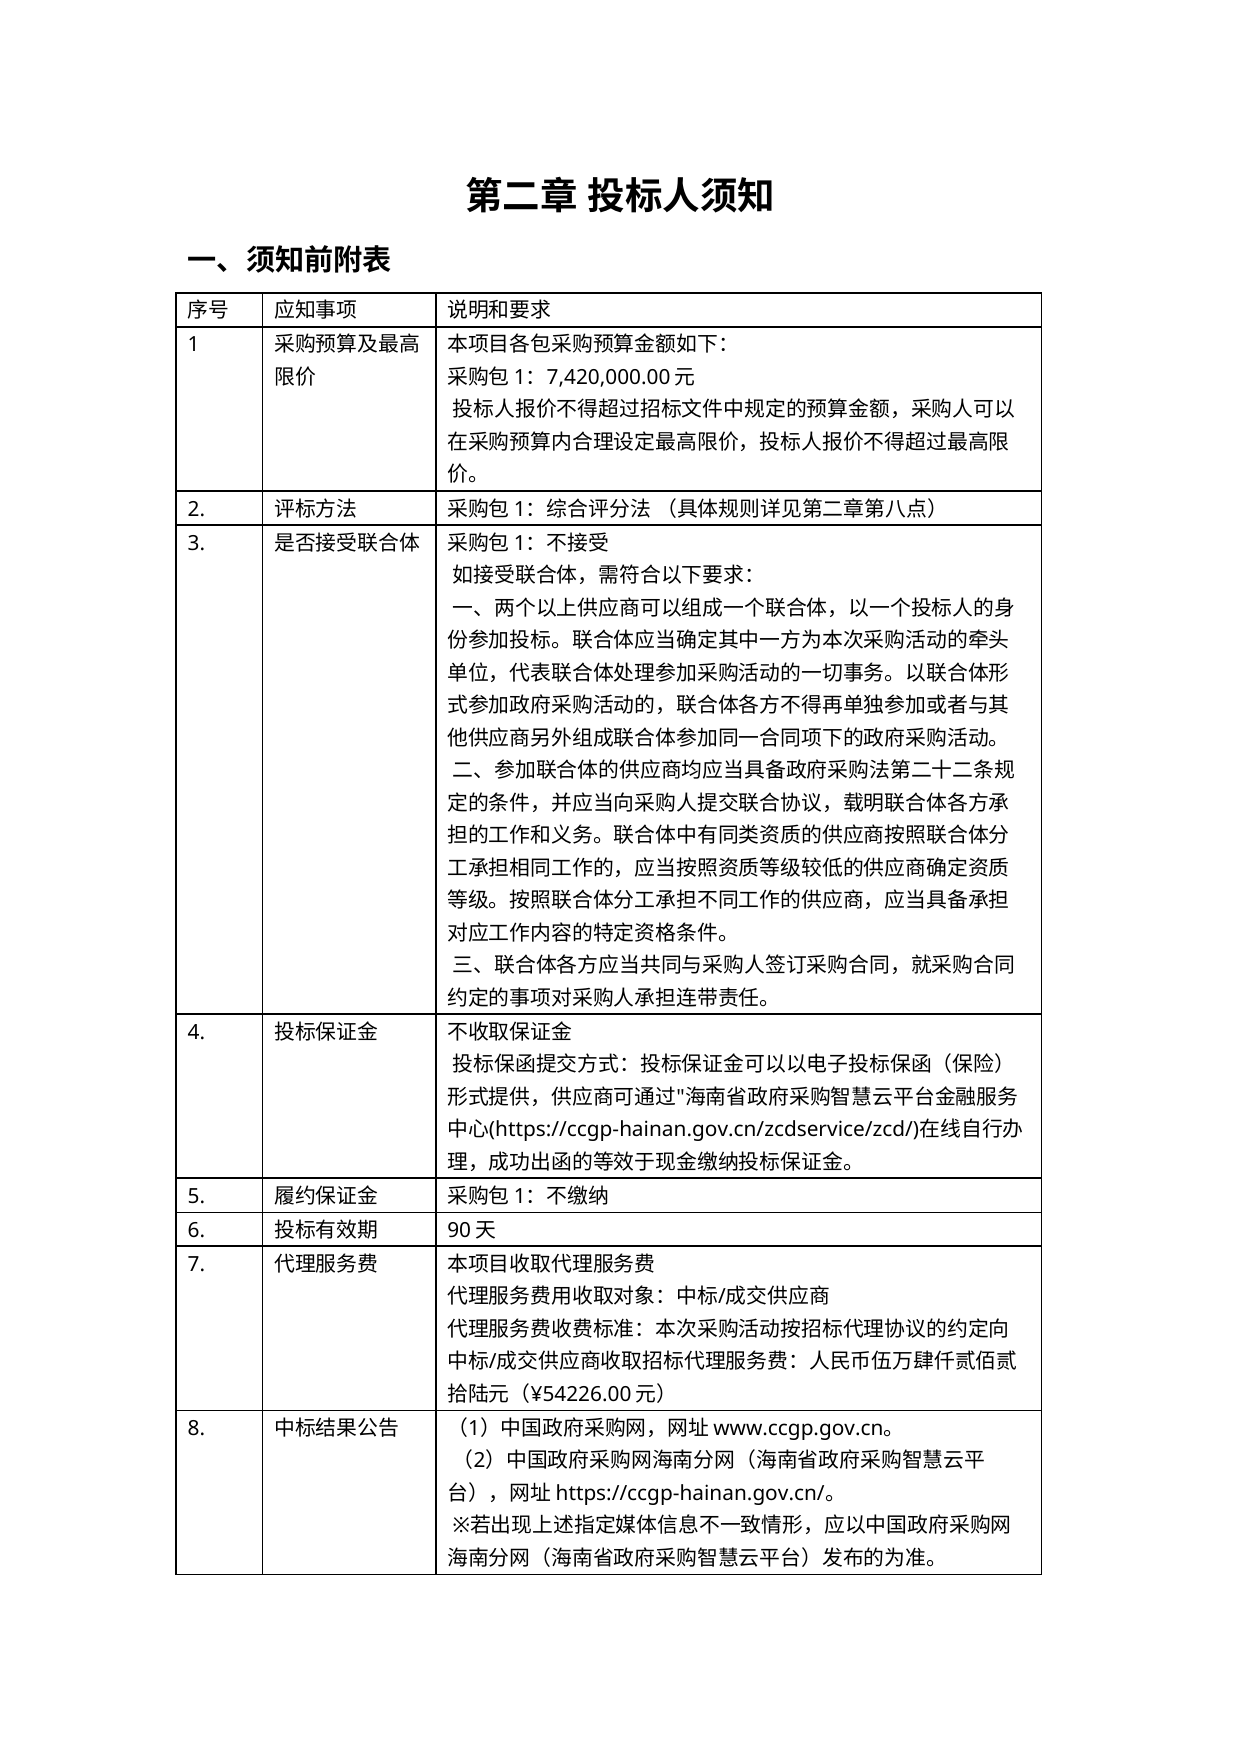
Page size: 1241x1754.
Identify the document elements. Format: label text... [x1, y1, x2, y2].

table_header 应知事项 [263, 294, 435, 326]
table_cell 履约保证金 [263, 1179, 435, 1211]
table_header 序号 [177, 294, 262, 326]
table_cell 本项目各包采购预算金额如下： 采购包1：7,420,000.00元 投标人报价不得超过招标文件中规定的预算金额，采购人可以在采购预算内合理设定最高限价，投标人报价不得超过最高限价。 [437, 328, 1041, 490]
table_cell 投标有效期 [263, 1213, 435, 1245]
table_cell 采购预算及最高限价 [263, 328, 435, 490]
table_cell 2. [177, 492, 262, 524]
table_cell 是否接受联合体 [263, 526, 435, 1013]
table_cell （1）中国政府采购网，网址www.ccgp.gov.cn。 （2）中国政府采购网海南分网（海南省政府采购智慧云平台），网址https://ccgp-hainan.gov.cn/。 ※若出现上述指定媒体信息不一致情形，应以中国政府采购网海南分网（海南省政府采购智慧云平台）发布的为准。 [437, 1411, 1041, 1573]
text 第二章 投标人须知 [187, 162, 1053, 227]
table_cell 4. [177, 1015, 262, 1177]
table_cell 中标结果公告 [263, 1411, 435, 1573]
table_cell 采购包1：不接受 如接受联合体，需符合以下要求： 一、两个以上供应商可以组成一个联合体，以一个投标人的身份参加投标。联合体应当确定其中一方为本次采购活动的牵头单位，代表联合体处理参加采购活动的一切事务。以联合体形式参加政府采购活动的，联合体各方不得再单独参加或者与其他供应商另外组成联合体参加同一合同项下的政府采购活动。 二、参加联合体的供应商均应当具备政府采购法第二十二条规定的条件，并应当向采购人提交联合协议，载明联合体各方承担的工作和义务。联合体中有同类资质的供应商按照联合体分工承担相同工作的，应当按照资质等级较低的供应商确定资质等级。按照联合体分工承担不同工作的供应商，应当具备承担对应工作内容的特定资格条件。 三、联合体各方应当共同与采购人签订采购合同，就采购合同约定的事项对采购人承担连带责任。 [437, 526, 1041, 1013]
table_cell 6. [177, 1213, 262, 1245]
table_cell 7. [177, 1247, 262, 1409]
table_cell 1 [177, 328, 262, 490]
table_cell 评标方法 [263, 492, 435, 524]
table_cell 采购包1：不缴纳 [437, 1179, 1041, 1211]
table_cell 90天 [437, 1213, 1041, 1245]
table_cell 3. [177, 526, 262, 1013]
table_cell 投标保证金 [263, 1015, 435, 1177]
table_cell 采购包1：综合评分法 （具体规则详见第二章第八点） [437, 492, 1041, 524]
table_cell 代理服务费 [263, 1247, 435, 1409]
table_cell 不收取保证金 投标保函提交方式：投标保证金可以以电子投标保函（保险）形式提供，供应商可通过"海南省政府采购智慧云平台金融服务中心(https://ccgp-hainan.gov.cn/zcdservice/zcd/)在线自行办理，成功出函的等效于现金缴纳投标保证金。 [437, 1015, 1041, 1177]
table_cell 8. [177, 1411, 262, 1573]
table_cell 本项目收取代理服务费 代理服务费用收取对象：中标/成交供应商 代理服务费收费标准：本次采购活动按招标代理协议的约定向中标/成交供应商收取招标代理服务费：人民币伍万肆仟贰佰贰拾陆元（¥54226.00元） [437, 1247, 1041, 1409]
table_header 说明和要求 [437, 294, 1041, 326]
table_cell 5. [177, 1179, 262, 1211]
text 一、须知前附表 [187, 227, 1053, 292]
